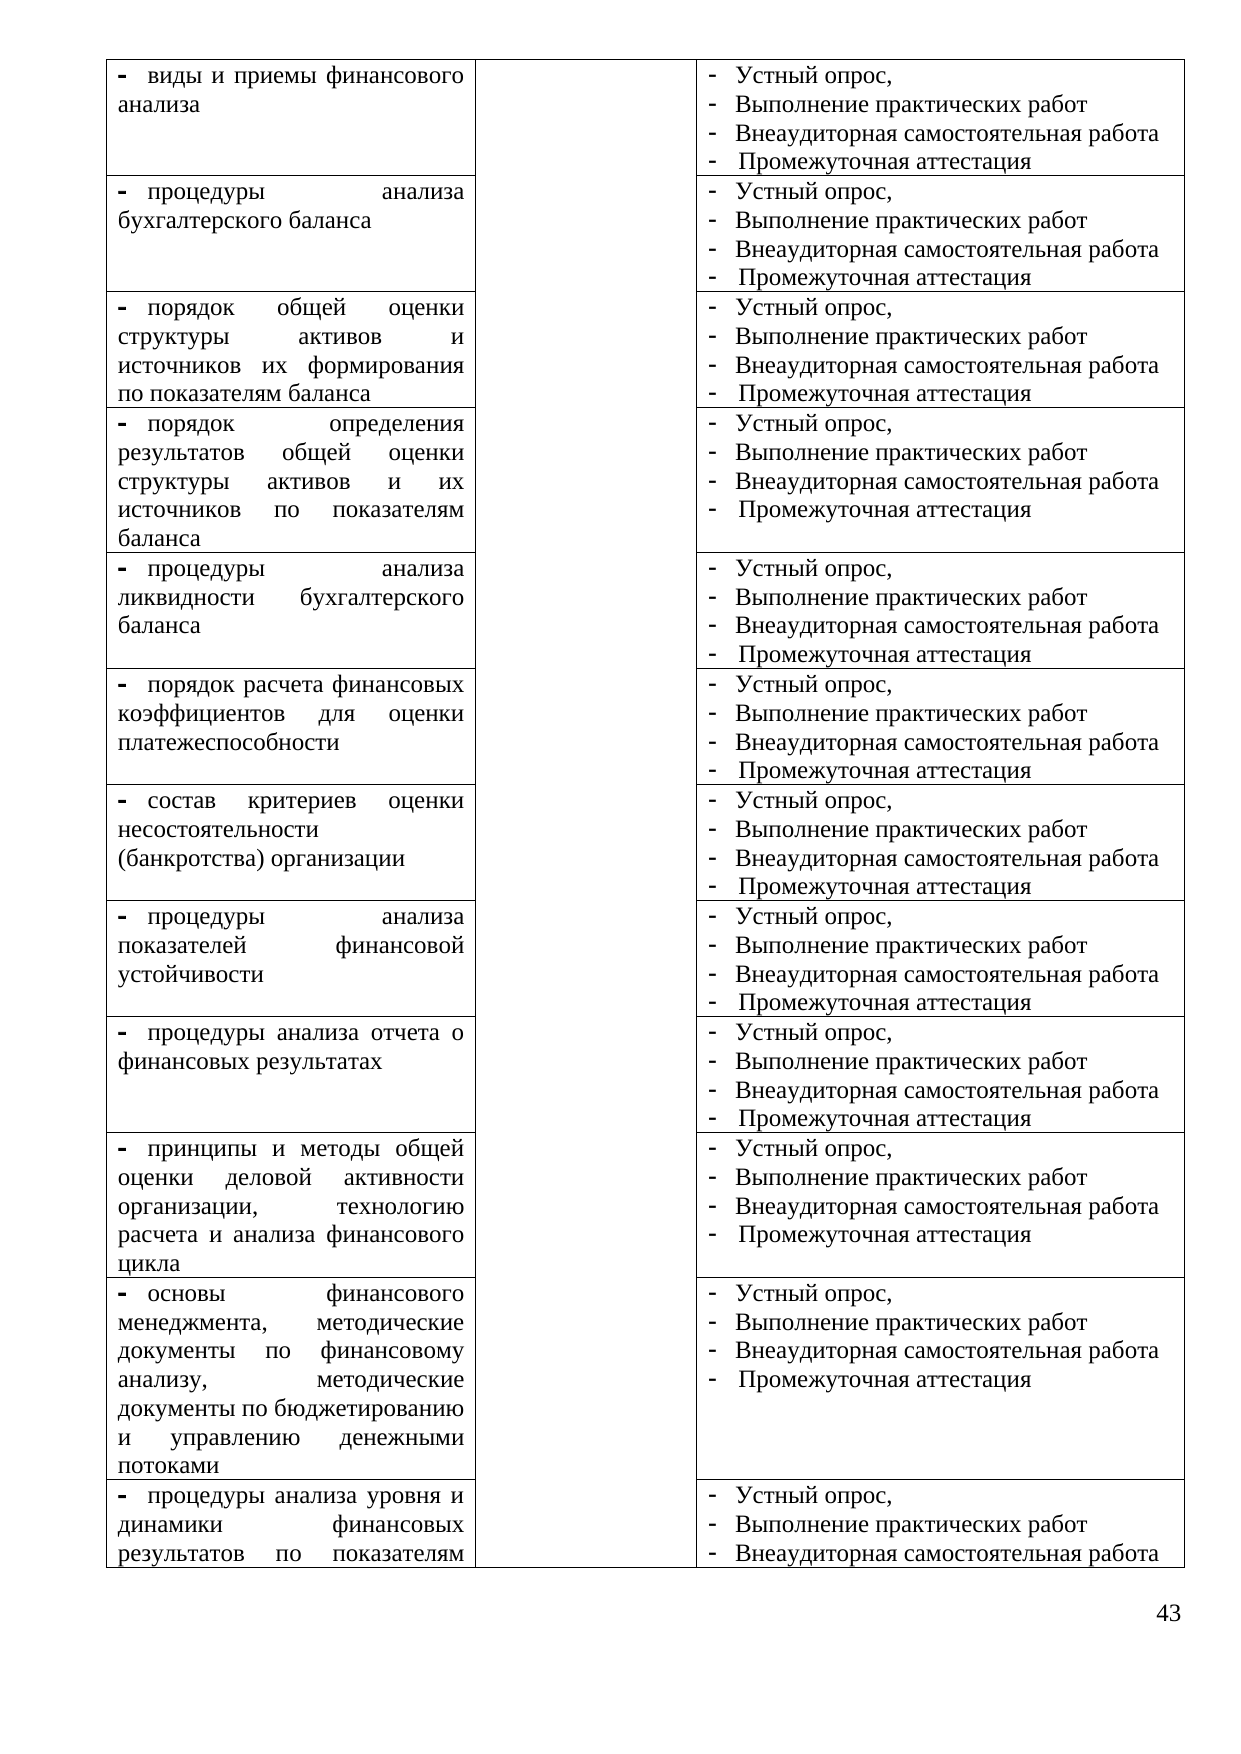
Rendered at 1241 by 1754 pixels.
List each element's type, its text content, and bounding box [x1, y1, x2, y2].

table_cell Устный опрос, Выполнение практических работ Внеаудиторная самостоятельная работа Промежуточная аттестация [697, 553, 1184, 668]
table_cell порядок определения результатов общей оценки структуры активов и их источников по показателям баланса [107, 408, 475, 552]
table_cell процедуры анализа показателей финансовой устойчивости [107, 901, 475, 1016]
table_cell основы финансового менеджмента, методические документы по финансовому анализу, методические документы по бюджетированию и управлению денежными потоками [107, 1278, 475, 1479]
table_cell процедуры анализа бухгалтерского баланса [107, 176, 475, 291]
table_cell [697, 60, 1184, 175]
table_cell Устный опрос, Выполнение практических работ Внеаудиторная самостоятельная работа Промежуточная аттестация [697, 901, 1184, 1016]
table_cell состав критериев оценки несостоятельности (банкротства) организации [107, 785, 475, 900]
table_cell Устный опрос, Выполнение практических работ Внеаудиторная самостоятельная работа Промежуточная аттестация [697, 408, 1184, 552]
table_cell Устный опрос, Выполнение практических работ Внеаудиторная самостоятельная работа Промежуточная аттестация [697, 292, 1184, 407]
table_cell процедуры анализа отчета о финансовых результатах [107, 1017, 475, 1132]
table_cell Устный опрос, Выполнение практических работ Внеаудиторная самостоятельная работа Промежуточная аттестация [697, 1133, 1184, 1277]
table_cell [107, 1480, 475, 1567]
table_cell Устный опрос, Выполнение практических работ Внеаудиторная самостоятельная работа Промежуточная аттестация [697, 1017, 1184, 1132]
table_cell порядок общей оценки структуры активов и источников их формирования по показателям баланса [107, 292, 475, 407]
table_cell виды и приемы финансового анализа [107, 60, 475, 175]
table_cell процедуры анализа ликвидности бухгалтерского баланса [107, 553, 475, 668]
table_cell Устный опрос, Выполнение практических работ Внеаудиторная самостоятельная работа Промежуточная аттестация [697, 669, 1184, 784]
table_cell Устный опрос, Выполнение практических работ Внеаудиторная самостоятельная работа Промежуточная аттестация [697, 785, 1184, 900]
table_cell принципы и методы общей оценки деловой активности организации, технологию расчета и анализа финансового цикла [107, 1133, 475, 1277]
table_cell Устный опрос, Выполнение практических работ Внеаудиторная самостоятельная работа Промежуточная аттестация [697, 1278, 1184, 1479]
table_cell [697, 1480, 1184, 1567]
table_cell порядок расчета финансовых коэффициентов для оценки платежеспособности [107, 669, 475, 784]
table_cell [697, 176, 1184, 291]
